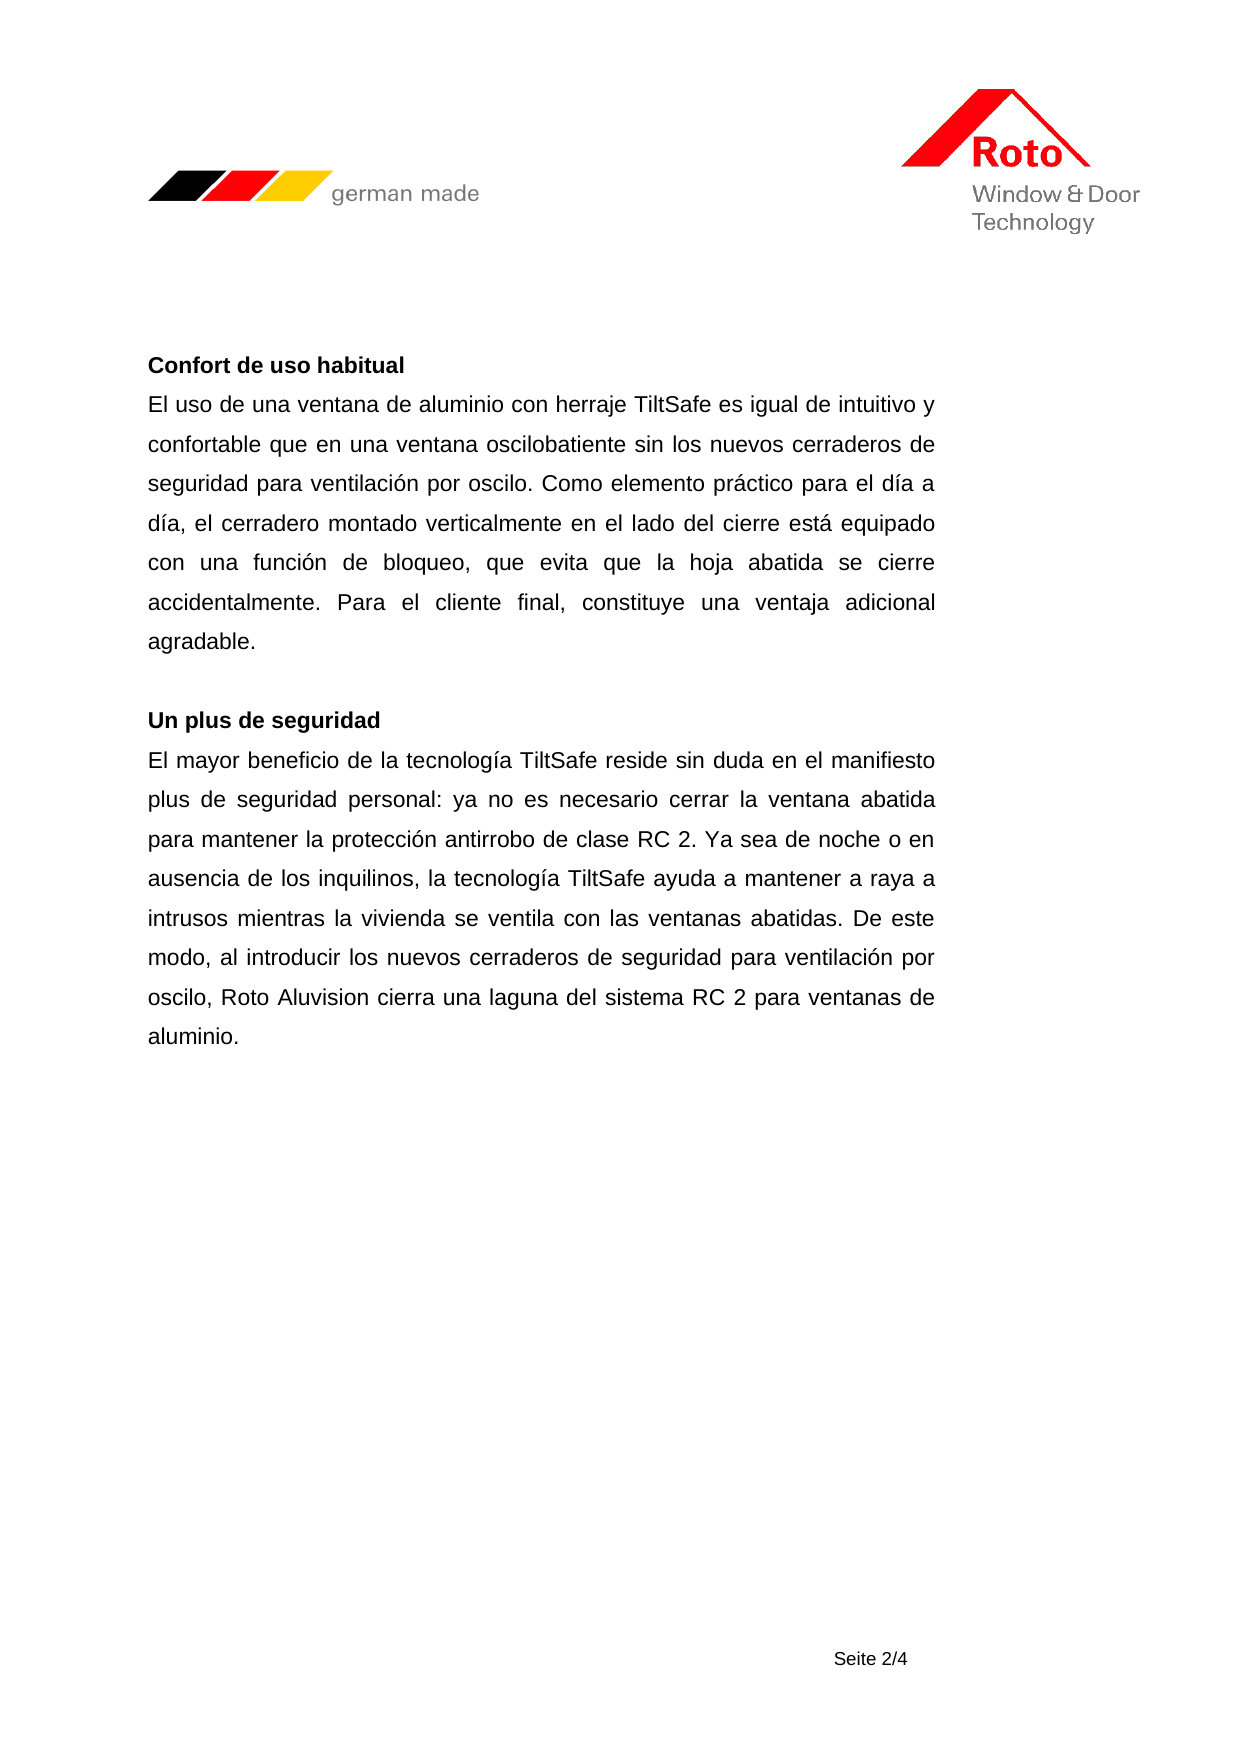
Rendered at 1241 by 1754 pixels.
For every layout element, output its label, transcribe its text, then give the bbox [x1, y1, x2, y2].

picture [901, 89, 1197, 238]
picture [147, 170, 481, 208]
text El mayor beneficio de la tecnología TiltSafe reside sin duda en el manifiesto plus de seguridad personal: ya no es necesario cerrar la ventana abatida para mantener la protección antirrobo de clase RC 2. Ya sea de noche o en ausencia de los inquilinos, la tecnología TiltSafe ayuda a mantener a raya a intrusos mientras la vivienda se ventila con las ventanas abatidas. De este modo, al introducir los nuevos cerraderos de seguridad para ventilación por oscilo, Roto Aluvision cierra una laguna del sistema RC 2 para ventanas de aluminio. [148, 747, 936, 1049]
text Un plus de seguridad [148, 707, 936, 733]
text El uso de una ventana de aluminio con herraje TiltSafe es igual de intuitivo y confortable que en una ventana oscilobatiente sin los nuevos cerraderos de seguridad para ventilación por oscilo. Como elemento práctico para el día a día, el cerradero montado verticalmente en el lado del cierre está equipado con una función de bloqueo, que evita que la hoja abatida se cierre accidentalmente. Para el cliente final, constituye una ventaja adicional agradable. [148, 391, 936, 654]
text Confort de uso habitual [148, 352, 936, 378]
